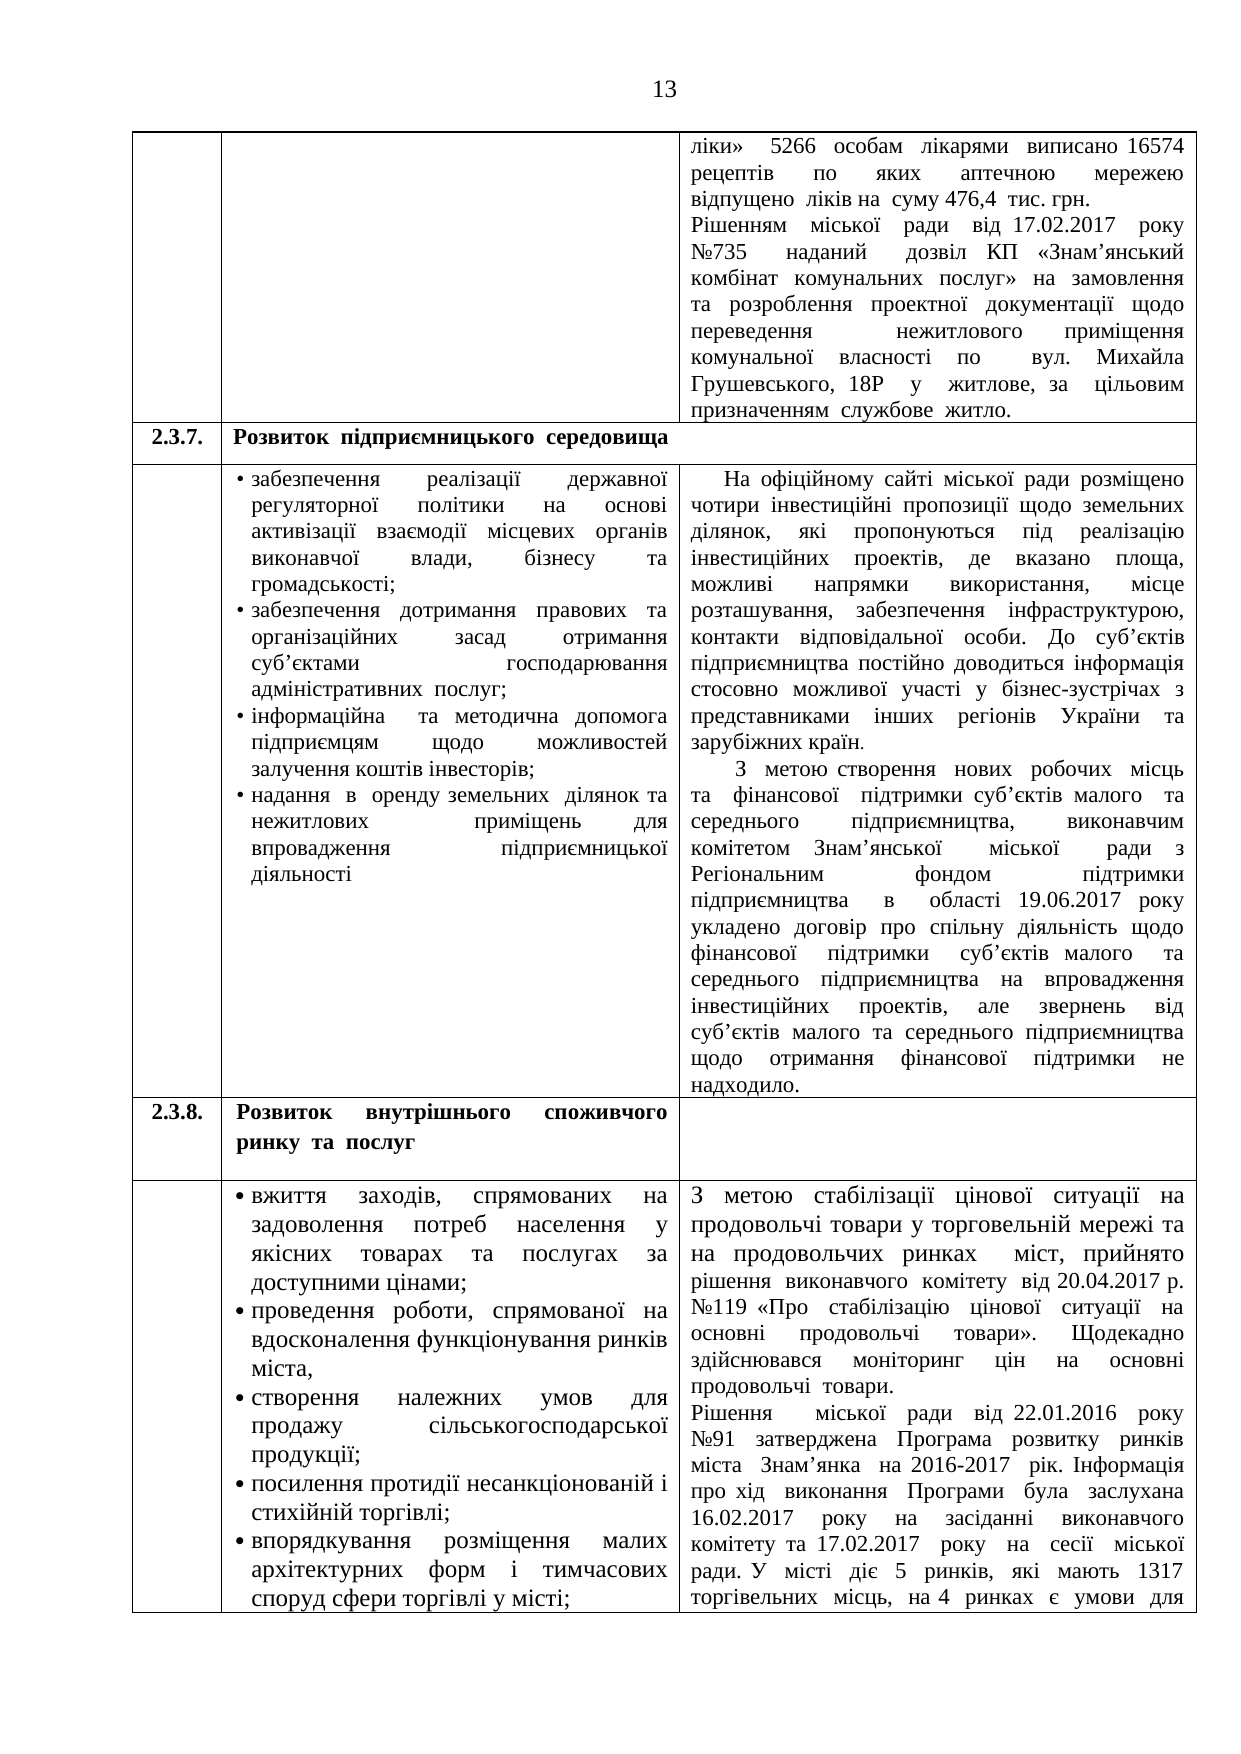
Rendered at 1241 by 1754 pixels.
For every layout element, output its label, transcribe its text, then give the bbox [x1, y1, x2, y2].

table_cell Розвиток підприємницького середовища [222, 423, 1196, 464]
table_cell забезпечення реалізації державної регуляторної політики на основі активізації взаємодії місцевих органів виконавчої влади, бізнесу та громадськості; забезпечення дотримання правових та організаційних засад отримання суб’єктами господарювання адміністративних послуг; інформаційна та методична допомога підприємцям щодо можливостей залучення коштів інвесторів; надання в оренду земельних ділянок та нежитлових приміщень для впровадження підприємницької діяльності [222, 465, 679, 1097]
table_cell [680, 133, 1196, 422]
table_cell 2.3.8. [133, 1098, 221, 1179]
table_cell 2.3.7. [133, 423, 221, 464]
table_cell На офіційному сайті міської ради розміщено чотири інвестиційні пропозиції щодо земельних ділянок, які пропонуються під реалізацію інвестиційних проектів, де вказано площа, можливі напрямки використання, місце розташування, забезпечення інфраструктурою, контакти відповідальної особи. До суб’єктів підприємництва постійно доводиться інформація стосовно можливої участі у бізнес-зустрічах з представниками інших регіонів України та зарубіжних країн. З метою створення нових робочих місць та фінансової підтримки суб’єктів малого та середнього підприємництва, виконавчим комітетом Знам’янської міської ради з Регіональним фондом підтримки підприємництва в області 19.06.2017 року укладено договір про спільну діяльність щодо фінансової підтримки суб’єктів малого та середнього підприємництва на впровадження інвестиційних проектів, але звернень від суб’єктів малого та середнього підприємництва щодо отримання фінансової підтримки не надходило. [680, 465, 1196, 1097]
table_cell [133, 133, 221, 422]
table_cell [133, 465, 221, 1097]
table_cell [680, 1181, 1196, 1612]
table_cell [133, 1181, 221, 1612]
table_cell [680, 1098, 1196, 1179]
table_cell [222, 133, 679, 422]
table_cell Розвиток внутрішнього споживчого ринку та послуг [222, 1098, 679, 1179]
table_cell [222, 1181, 679, 1612]
